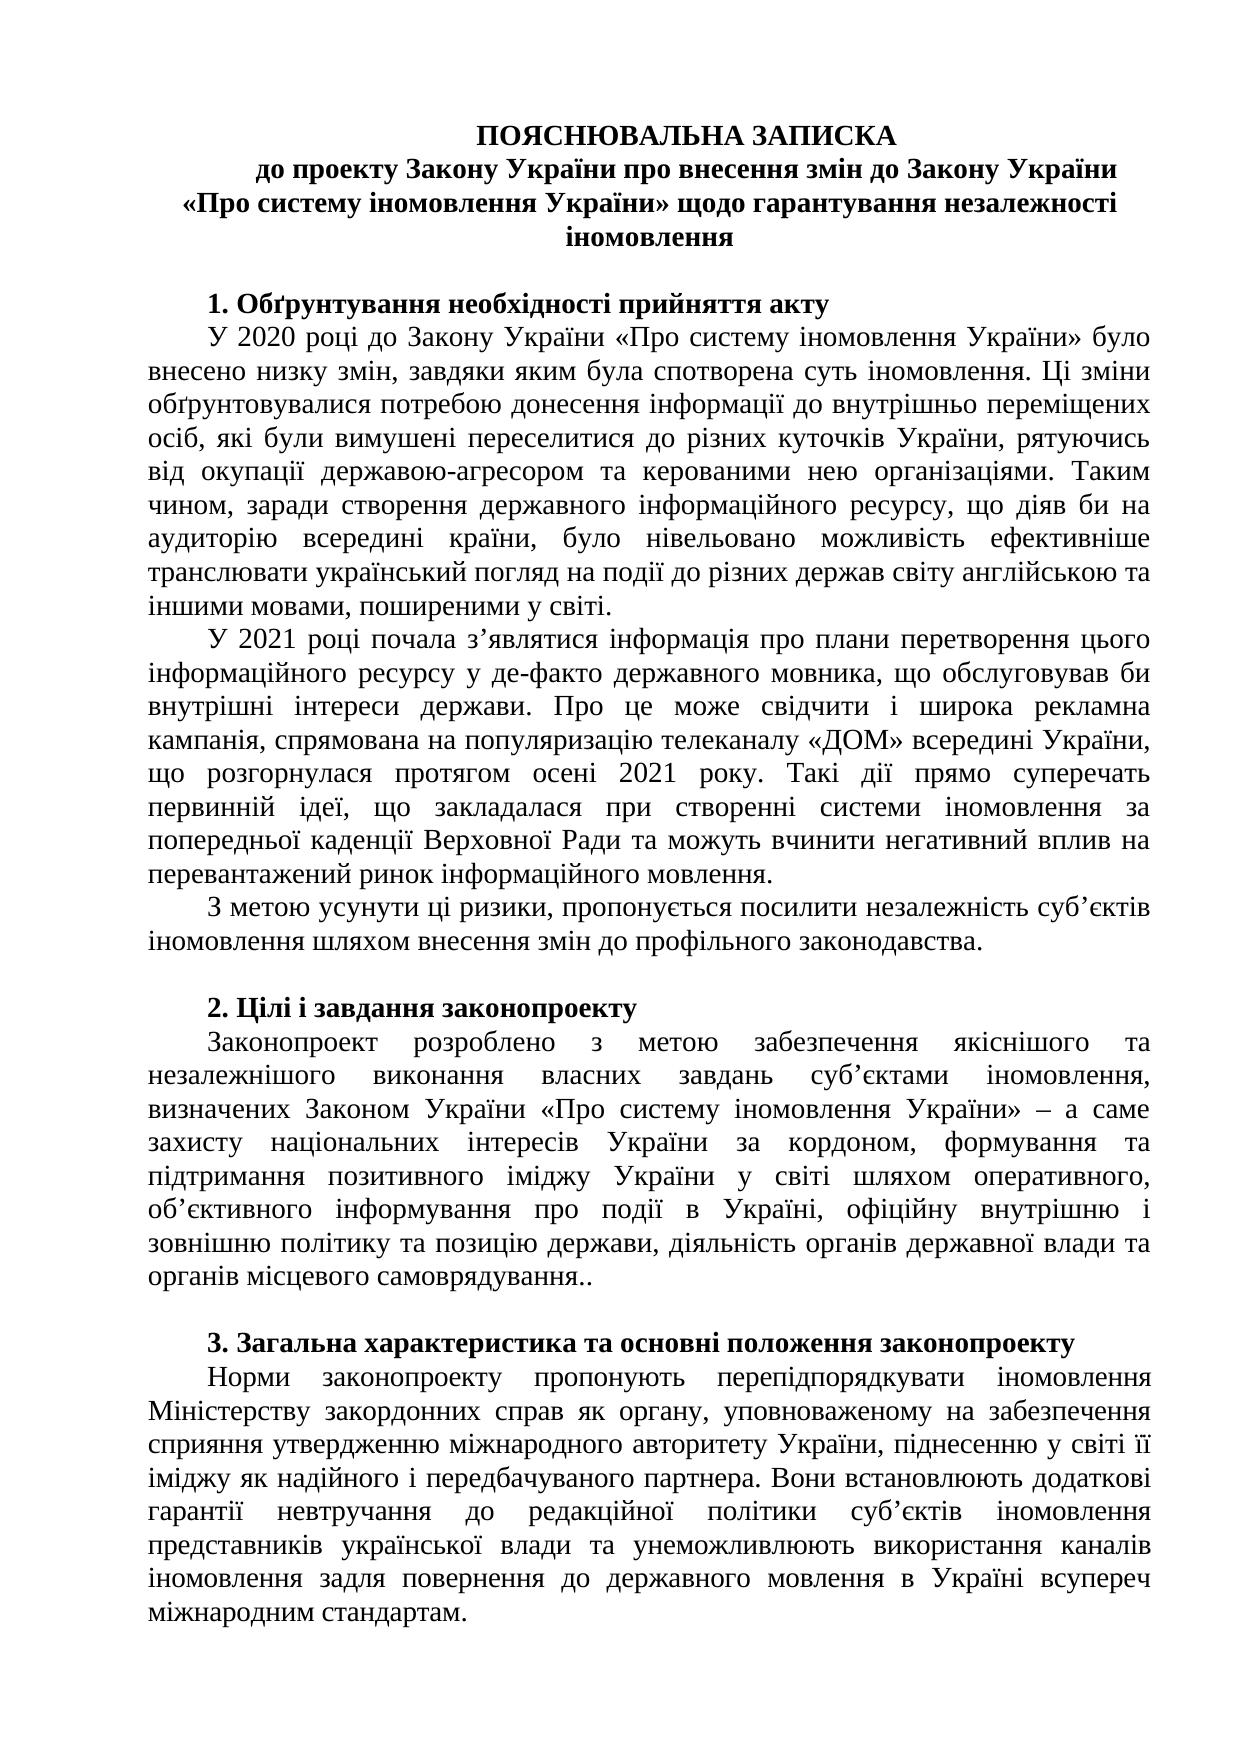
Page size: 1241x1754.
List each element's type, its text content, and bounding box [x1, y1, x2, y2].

text 3. Загальна характеристика та основні положення законопроекту [148, 1326, 1152, 1359]
text Норми законопроекту пропонують перепідпорядкувати іномовлення Міністерству закордонних справ як органу, уповноваженому на забезпечення сприяння утвердженню міжнародного авторитету України, піднесенню у світі її іміджу як надійного і передбачуваного партнера. Вони встановлюють додаткові гарантії невтручання до редакційної політики суб’єктів іномовлення представників української влади та унеможливлюють використання каналів іномовлення задля повернення до державного мовлення в Україні всупереч міжнародним стандартам. [148, 1359, 1152, 1627]
text ПОЯСНЮВАЛЬНА ЗАПИСКА [148, 118, 1152, 152]
text 1. Обґрунтування необхідності прийняття акту [148, 286, 1152, 319]
text У 2020 році до Закону України «Про систему іномовлення України» було внесено низку змін, завдяки яким була спотворена суть іномовлення. Ці зміни обґрунтовувалися потребою донесення інформації до внутрішньо переміщених осіб, які були вимушені переселитися до різних куточків України, рятуючись від окупації державою-агресором та керованими нею організаціями. Таким чином, заради створення державного інформаційного ресурсу, що діяв би на аудиторію всередині країни, було нівельовано можливість ефективніше транслювати український погляд на події до різних держав світу англійською та іншими мовами, поширеними у світі. [148, 319, 1152, 621]
text Законопроект розроблено з метою забезпечення якіснішого та незалежнішого виконання власних завдань суб’єктами іномовлення, визначених Законом України «Про систему іномовлення України» – а саме захисту національних інтересів України за кордоном, формування та підтримання позитивного іміджу України у світі шляхом оперативного, об’єктивного інформування про події в Україні, офіційну внутрішню і зовнішню політику та позицію держави, діяльність органів державної влади та органів місцевого самоврядування.. [148, 1024, 1152, 1292]
text У 2021 році почала з’являтися інформація про плани перетворення цього інформаційного ресурсу у де-факто державного мовника, що обслуговував би внутрішні інтереси держави. Про це може свідчити і широка рекламна кампанія, спрямована на популяризацію телеканалу «ДОМ» всередині України, що розгорнулася протягом осені 2021 року. Такі дії прямо суперечать первинній ідеї, що закладалася при створенні системи іномовлення за попередньої каденції Верховної Ради та можуть вчинити негативний вплив на перевантажений ринок інформаційного мовлення. [148, 621, 1152, 889]
text до проекту Закону України про внесення змін до Закону України «Про систему іномовлення України» щодо гарантування незалежності іномовлення [148, 152, 1152, 252]
text З метою усунути ці ризики, пропонується посилити незалежність суб’єктів іномовлення шляхом внесення змін до профільного законодавства. [148, 889, 1152, 957]
text 2. Цілі і завдання законопроекту [148, 990, 1152, 1024]
